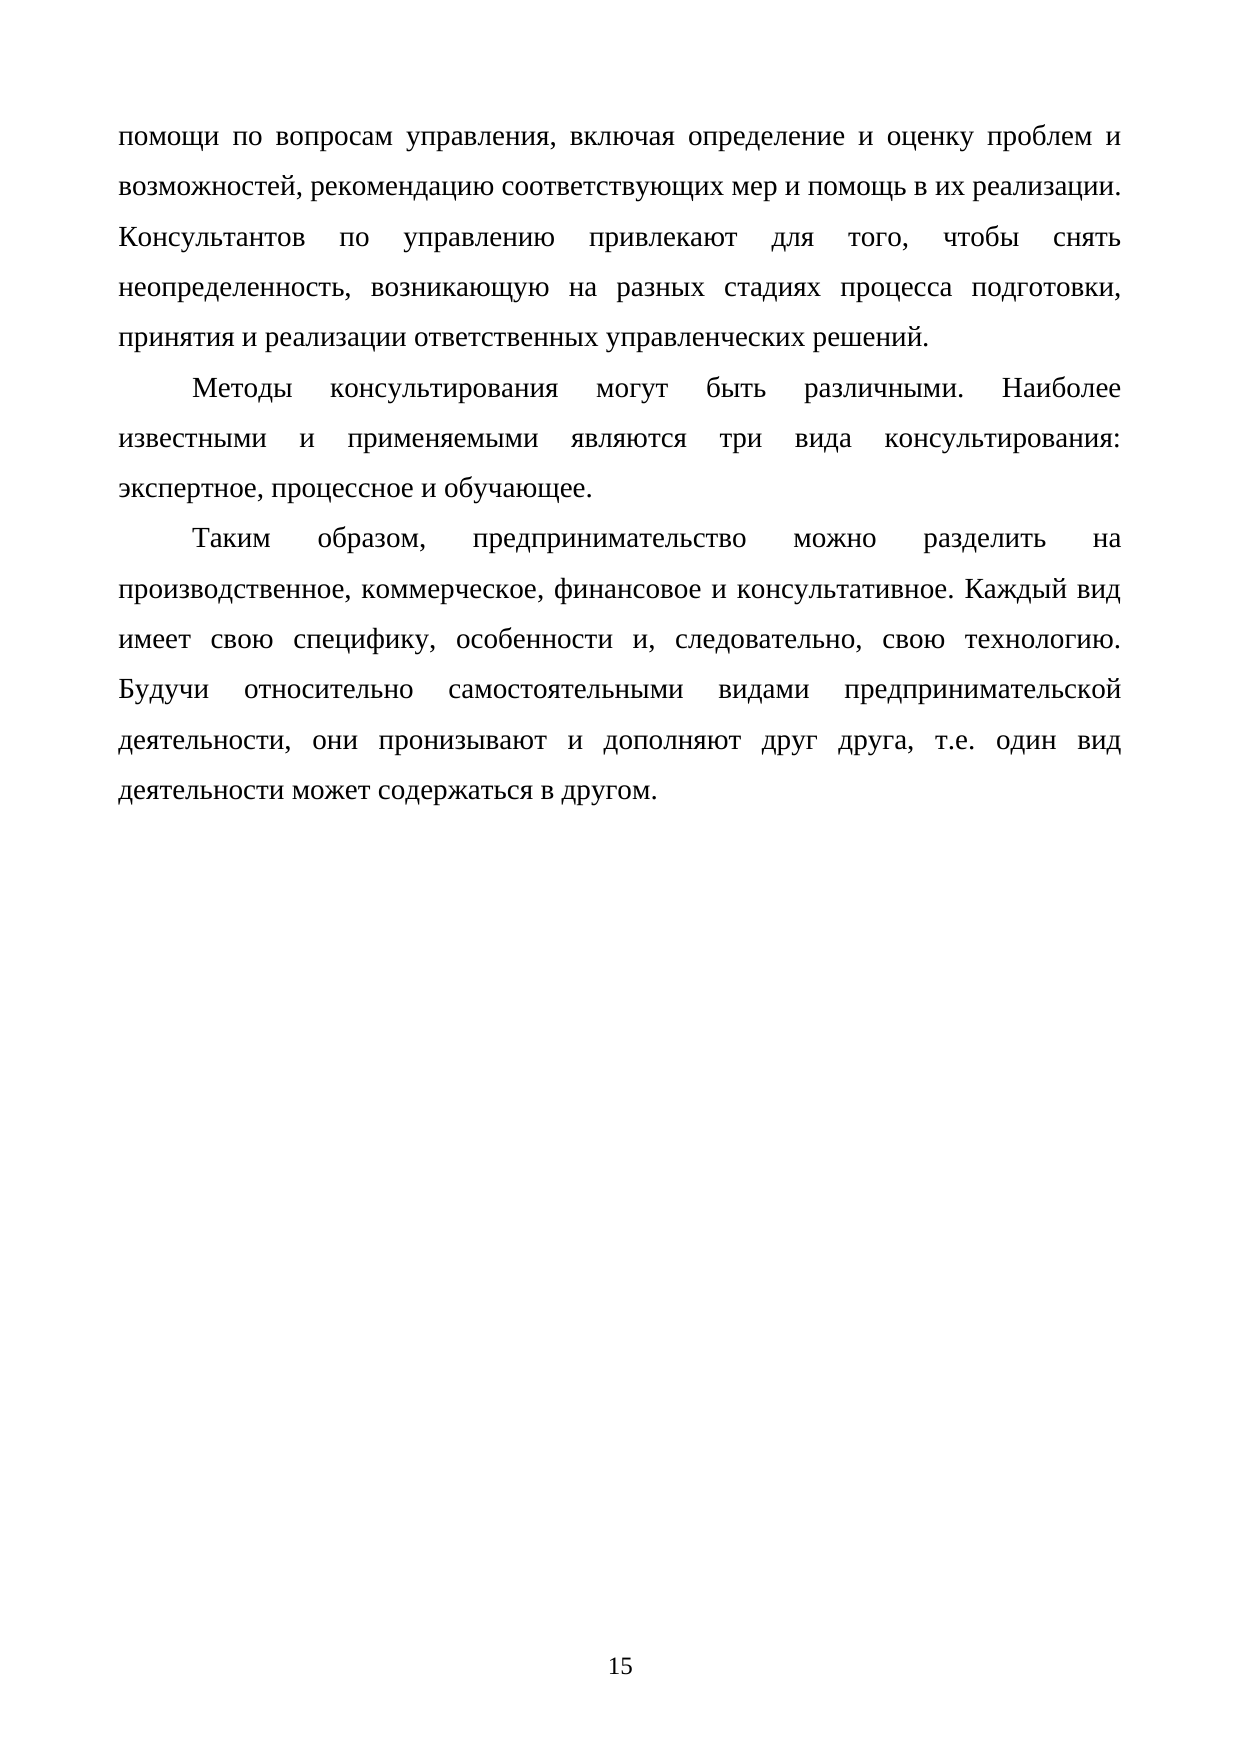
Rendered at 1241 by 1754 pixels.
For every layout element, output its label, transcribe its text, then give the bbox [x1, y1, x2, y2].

text Таким образом, предпринимательство можно разделить на производственное, коммерческое, финансовое и консультативное. Каждый вид имеет свою специфику, особенности и, следовательно, свою технологию. Будучи относительно самостоятельными видами предпринимательской деятельности, они пронизывают и дополняют друг друга, т.е. один вид деятельности может содержаться в другом. [118, 521, 1122, 806]
text Методы консультирования могут быть различными. Наиболее известными и применяемыми являются три вида консультирования: экспертное, процессное и обучающее. [118, 370, 1122, 504]
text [118, 118, 1122, 353]
